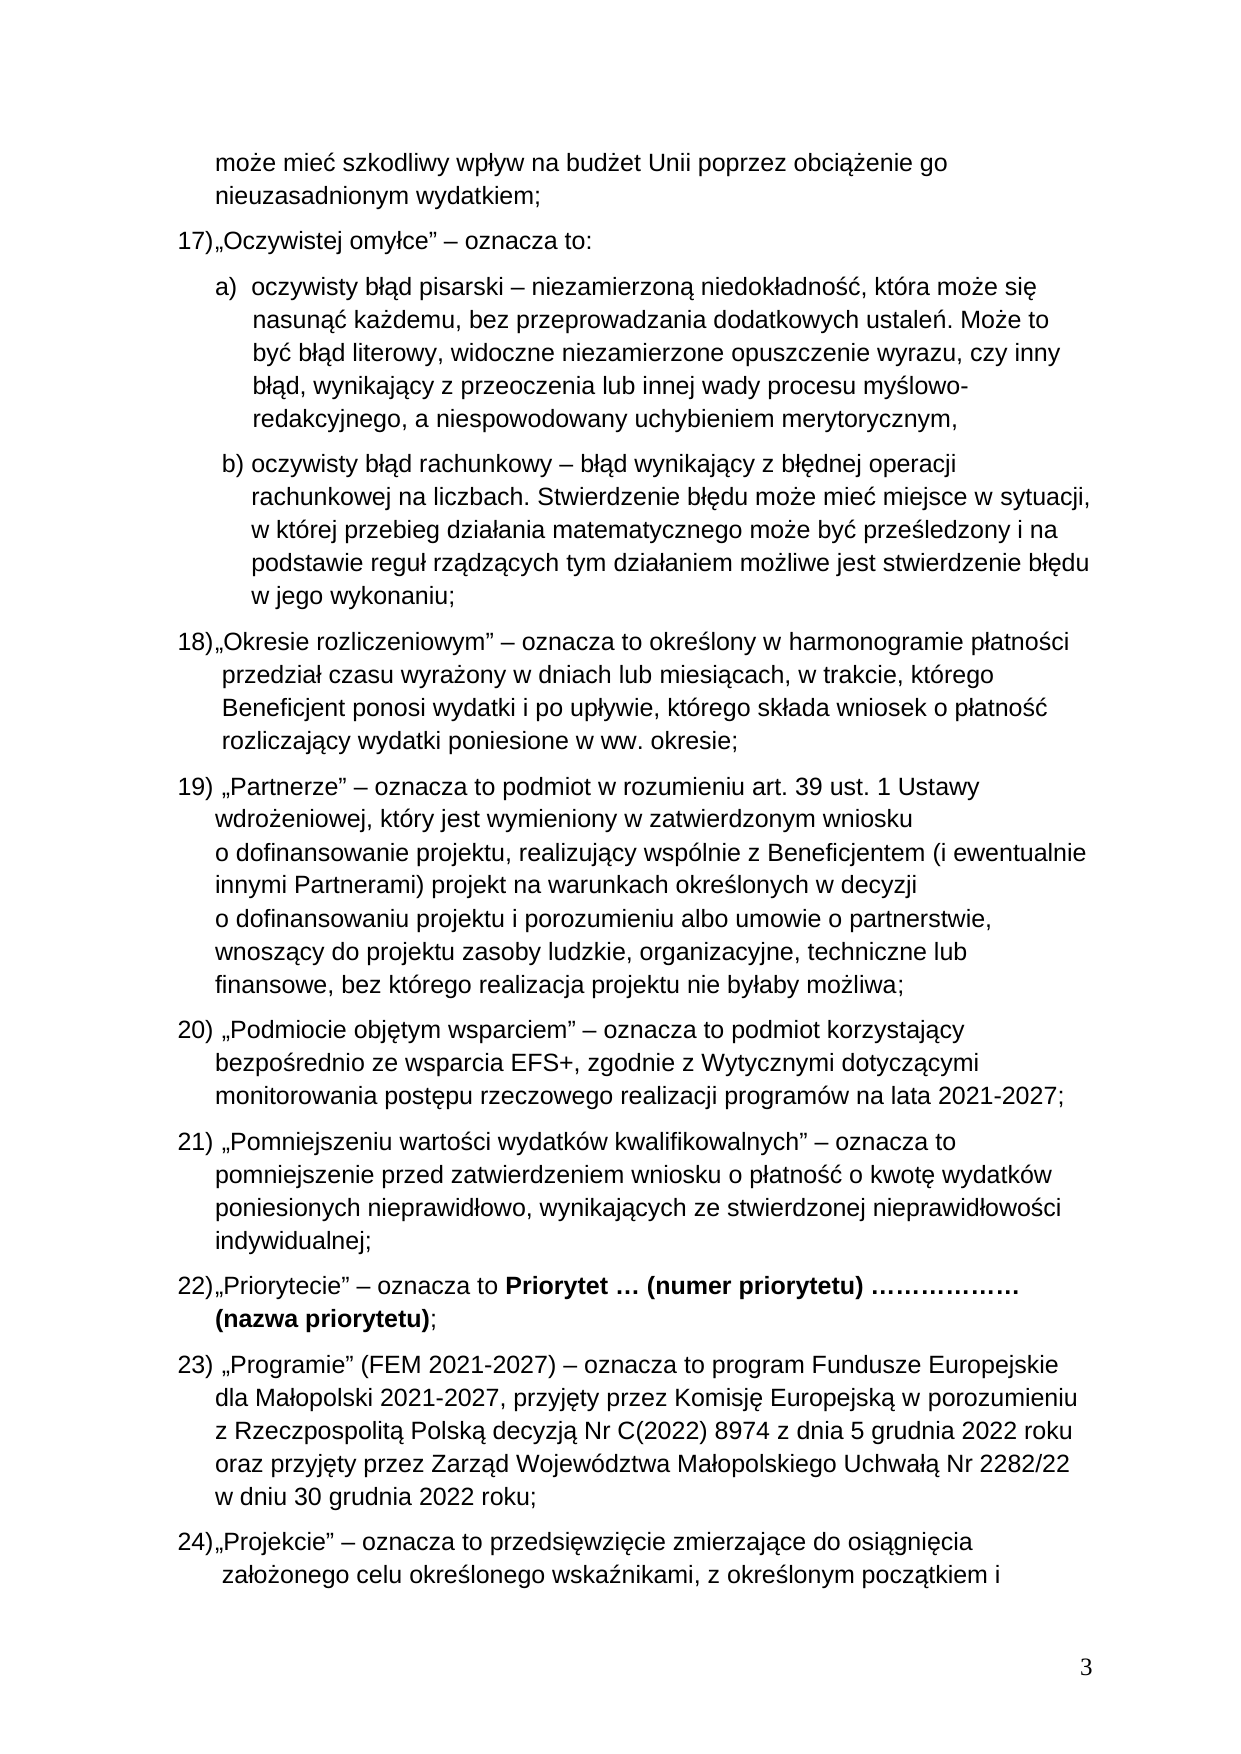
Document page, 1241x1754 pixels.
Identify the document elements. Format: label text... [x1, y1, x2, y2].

list „Pomniejszeniu wartości wydatków kwalifikowalnych” – oznacza to pomniejszenie przed zatwierdzeniem wniosku o płatność o kwotę wydatków poniesionych nieprawidłowo, wynikających ze stwierdzonej nieprawidłowości indywidualnej; [177, 1127, 1093, 1254]
list „Partnerze” – oznacza to podmiot w rozumieniu art. 39 ust. 1 Ustawy wdrożeniowej, który jest wymieniony w zatwierdzonym wniosku o dofinansowanie projektu, realizujący wspólnie z Beneficjentem (i ewentualnie innymi Partnerami) projekt na warunkach określonych w decyzji o dofinansowaniu projektu i porozumieniu albo umowie o partnerstwie, wnoszący do projektu zasoby ludzkie, organizacyjne, techniczne lub finansowe, bez którego realizacja projektu nie byłaby możliwa; [177, 771, 1093, 998]
list „Podmiocie objętym wsparciem” – oznacza to podmiot korzystający bezpośrednio ze wsparcia EFS+, zgodnie z Wytycznymi dotyczącymi monitorowania postępu rzeczowego realizacji programów na lata 2021-2027; [177, 1015, 1093, 1110]
list „Priorytecie” – oznacza to Priorytet … (numer priorytetu) ……………… (nazwa priorytetu); [177, 1271, 1093, 1333]
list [177, 148, 1093, 209]
list „Oczywistej omyłce” – oznacza to: [177, 226, 1093, 255]
list „Okresie rozliczeniowym” – oznacza to określony w harmonogramie płatności przedział czasu wyrażony w dniach lub miesiącach, w trakcie, którego Beneficjent ponosi wydatki i po upływie, którego składa wniosek o płatność rozliczający wydatki poniesione w ww. okresie; [177, 627, 1093, 755]
list oczywisty błąd rachunkowy – błąd wynikający z błędnej operacji rachunkowej na liczbach. Stwierdzenie błędu może mieć miejsce w sytuacji, w której przebieg działania matematycznego może być prześledzony i na podstawie reguł rządzących tym działaniem możliwe jest stwierdzenie błędu w jego wykonaniu; [222, 449, 1093, 610]
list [177, 1527, 1093, 1589]
list „Programie” (FEM 2021-2027) – oznacza to program Fundusze Europejskie dla Małopolski 2021-2027, przyjęty przez Komisję Europejską w porozumieniu z Rzeczpospolitą Polską decyzją Nr C(2022) 8974 z dnia 5 grudnia 2022 roku oraz przyjęty przez Zarząd Województwa Małopolskiego Uchwałą Nr 2282/22 w dniu 30 grudnia 2022 roku; [177, 1350, 1093, 1511]
list oczywisty błąd pisarski – niezamierzoną niedokładność, która może się nasunąć każdemu, bez przeprowadzania dodatkowych ustaleń. Może to być błąd literowy, widoczne niezamierzone opuszczenie wyrazu, czy inny błąd, wynikający z przeoczenia lub innej wady procesu myślowo-redakcyjnego, a niespowodowany uchybieniem merytorycznym, [215, 272, 1093, 432]
